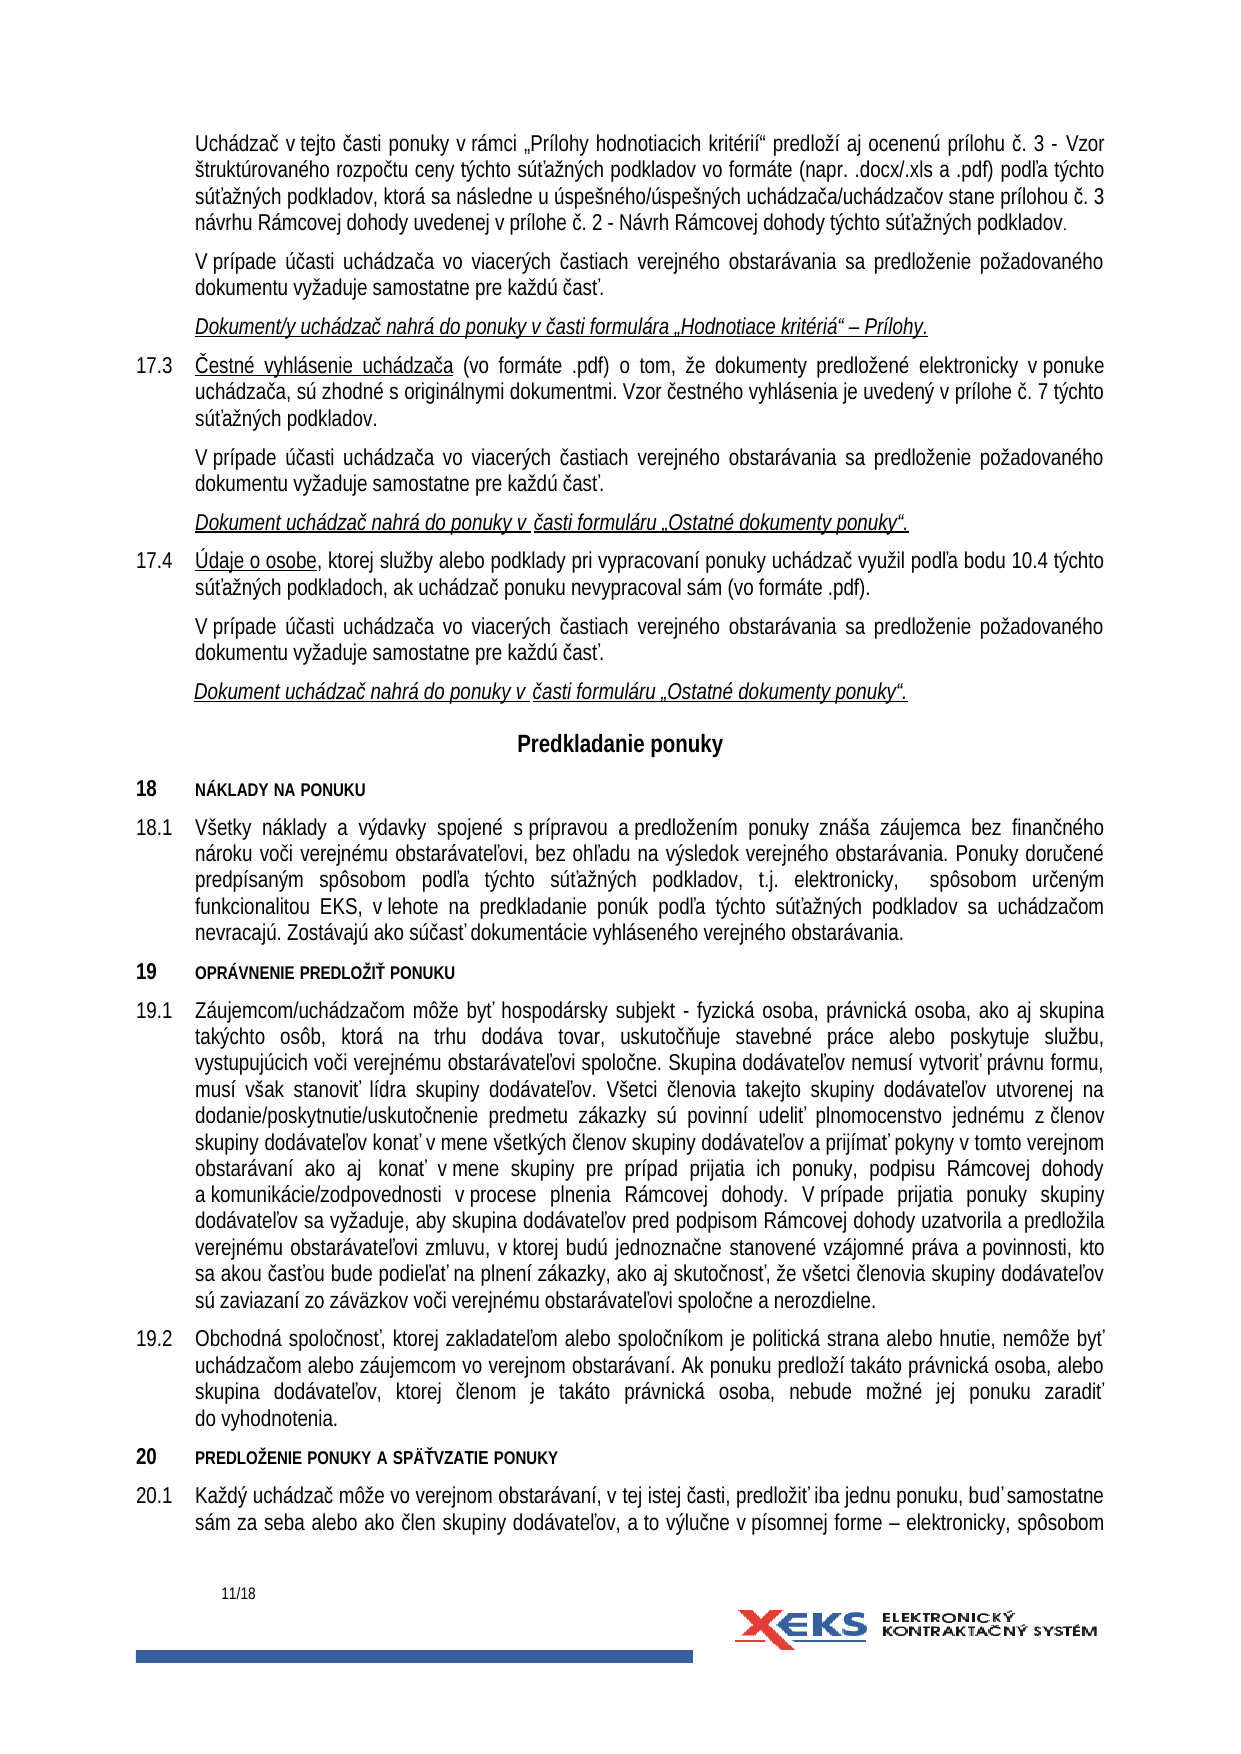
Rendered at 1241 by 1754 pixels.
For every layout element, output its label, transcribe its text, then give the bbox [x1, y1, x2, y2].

list predloženie ponuky a SPÄŤVZATIE ponuky [136, 1443, 1104, 1470]
list Obchodná spoločnosť, ktorej zakladateľom alebo spoločníkom je politická strana alebo hnutie, nemôže byť uchádzačom alebo záujemcom vo verejnom obstarávaní. Ak ponuku predloží takáto právnická osoba, alebo skupina dodávateľov, ktorej členom je takáto právnická osoba, nebude možné jej ponuku zaradiť do vyhodnotenia. [136, 1325, 1104, 1431]
text Predkladanie ponuky [136, 729, 1104, 758]
text V prípade účasti uchádzača vo viacerých častiach verejného obstarávania sa predloženie požadovaného dokumentu vyžaduje samostatne pre každú časť. [195, 248, 1104, 301]
list náklady na ponuku [136, 775, 1104, 801]
text V prípade účasti uchádzača vo viacerých častiach verejného obstarávania sa predloženie požadovaného dokumentu vyžaduje samostatne pre každú časť. [195, 613, 1104, 665]
text V prípade účasti uchádzača vo viacerých častiach verejného obstarávania sa predloženie požadovaného dokumentu vyžaduje samostatne pre každú časť. [195, 443, 1104, 496]
list oprávnenie predložiť ponuku [136, 958, 1104, 984]
list Dokument uchádzač nahrá do ponuky v časti formuláru „Ostatné dokumenty ponuky“. [173, 678, 1104, 704]
text Uchádzač v tejto časti ponuky v rámci „Prílohy hodnotiacich kritérií“ predloží aj ocenenú prílohu č. 3 - Vzor štruktúrovaného rozpočtu ceny týchto súťažných podkladov vo formáte (napr. .docx/.xls a .pdf) podľa týchto súťažných podkladov, ktorá sa následne u úspešného/úspešných uchádzača/uchádzačov stane prílohou č. 3 návrhu Rámcovej dohody uvedenej v prílohe č. 2 - Návrh Rámcovej dohody týchto súťažných podkladov. [195, 130, 1104, 235]
list Všetky náklady a výdavky spojené s prípravou a predložením ponuky znáša záujemca bez finančného nároku voči verejnému obstarávateľovi, bez ohľadu na výsledok verejného obstarávania. Ponuky doručené predpísaným spôsobom podľa týchto súťažných podkladov, t.j. elektronicky, spôsobom určeným funkcionalitou EKS, v lehote na predkladanie ponúk podľa týchto súťažných podkladov sa uchádzačom nevracajú. Zostávajú ako súčasť dokumentácie vyhláseného verejného obstarávania. [136, 813, 1104, 945]
list Údaje o osobe, ktorej služby alebo podklady pri vypracovaní ponuky uchádzač využil podľa bodu 10.4 týchto súťažných podkladoch, ak uchádzač ponuku nevypracoval sám (vo formáte .pdf). [136, 547, 1104, 600]
text Dokument/y uchádzač nahrá do ponuky v časti formulára „Hodnotiace kritériá“ – Prílohy. [195, 313, 1104, 339]
list Záujemcom/uchádzačom môže byť hospodársky subjekt - fyzická osoba, právnická osoba, ako aj skupina takýchto osôb, ktorá na trhu dodáva tovar, uskutočňuje stavebné práce alebo poskytuje službu, vystupujúcich voči verejnému obstarávateľovi spoločne. Skupina dodávateľov nemusí vytvoriť právnu formu, musí však stanoviť lídra skupiny dodávateľov. Všetci členovia takejto skupiny dodávateľov utvorenej na dodanie/poskytnutie/uskutočnenie predmetu zákazky sú povinní udeliť plnomocenstvo jednému z členov skupiny dodávateľov konať v mene všetkých členov skupiny dodávateľov a prijímať pokyny v tomto verejnom obstarávaní ako aj konať v mene skupiny pre prípad prijatia ich ponuky, podpisu Rámcovej dohody a komunikácie/zodpovednosti v procese plnenia Rámcovej dohody. V prípade prijatia ponuky skupiny dodávateľov sa vyžaduje, aby skupina dodávateľov pred podpisom Rámcovej dohody uzatvorila a predložila verejnému obstarávateľovi zmluvu, v ktorej budú jednoznačne stanovené vzájomné práva a povinnosti, kto sa akou časťou bude podieľať na plnení zákazky, ako aj skutočnosť, že všetci členovia skupiny dodávateľov sú zaviazaní zo záväzkov voči verejnému obstarávateľovi spoločne a nerozdielne. [136, 997, 1104, 1313]
picture [135, 1610, 1097, 1663]
list Čestné vyhlásenie uchádzača (vo formáte .pdf) o tom, že dokumenty predložené elektronicky v ponuke uchádzača, sú zhodné s originálnymi dokumentmi. Vzor čestného vyhlásenia je uvedený v prílohe č. 7 týchto súťažných podkladov. [136, 352, 1104, 431]
list Dokument uchádzač nahrá do ponuky v časti formuláru „Ostatné dokumenty ponuky“. [173, 509, 1104, 535]
